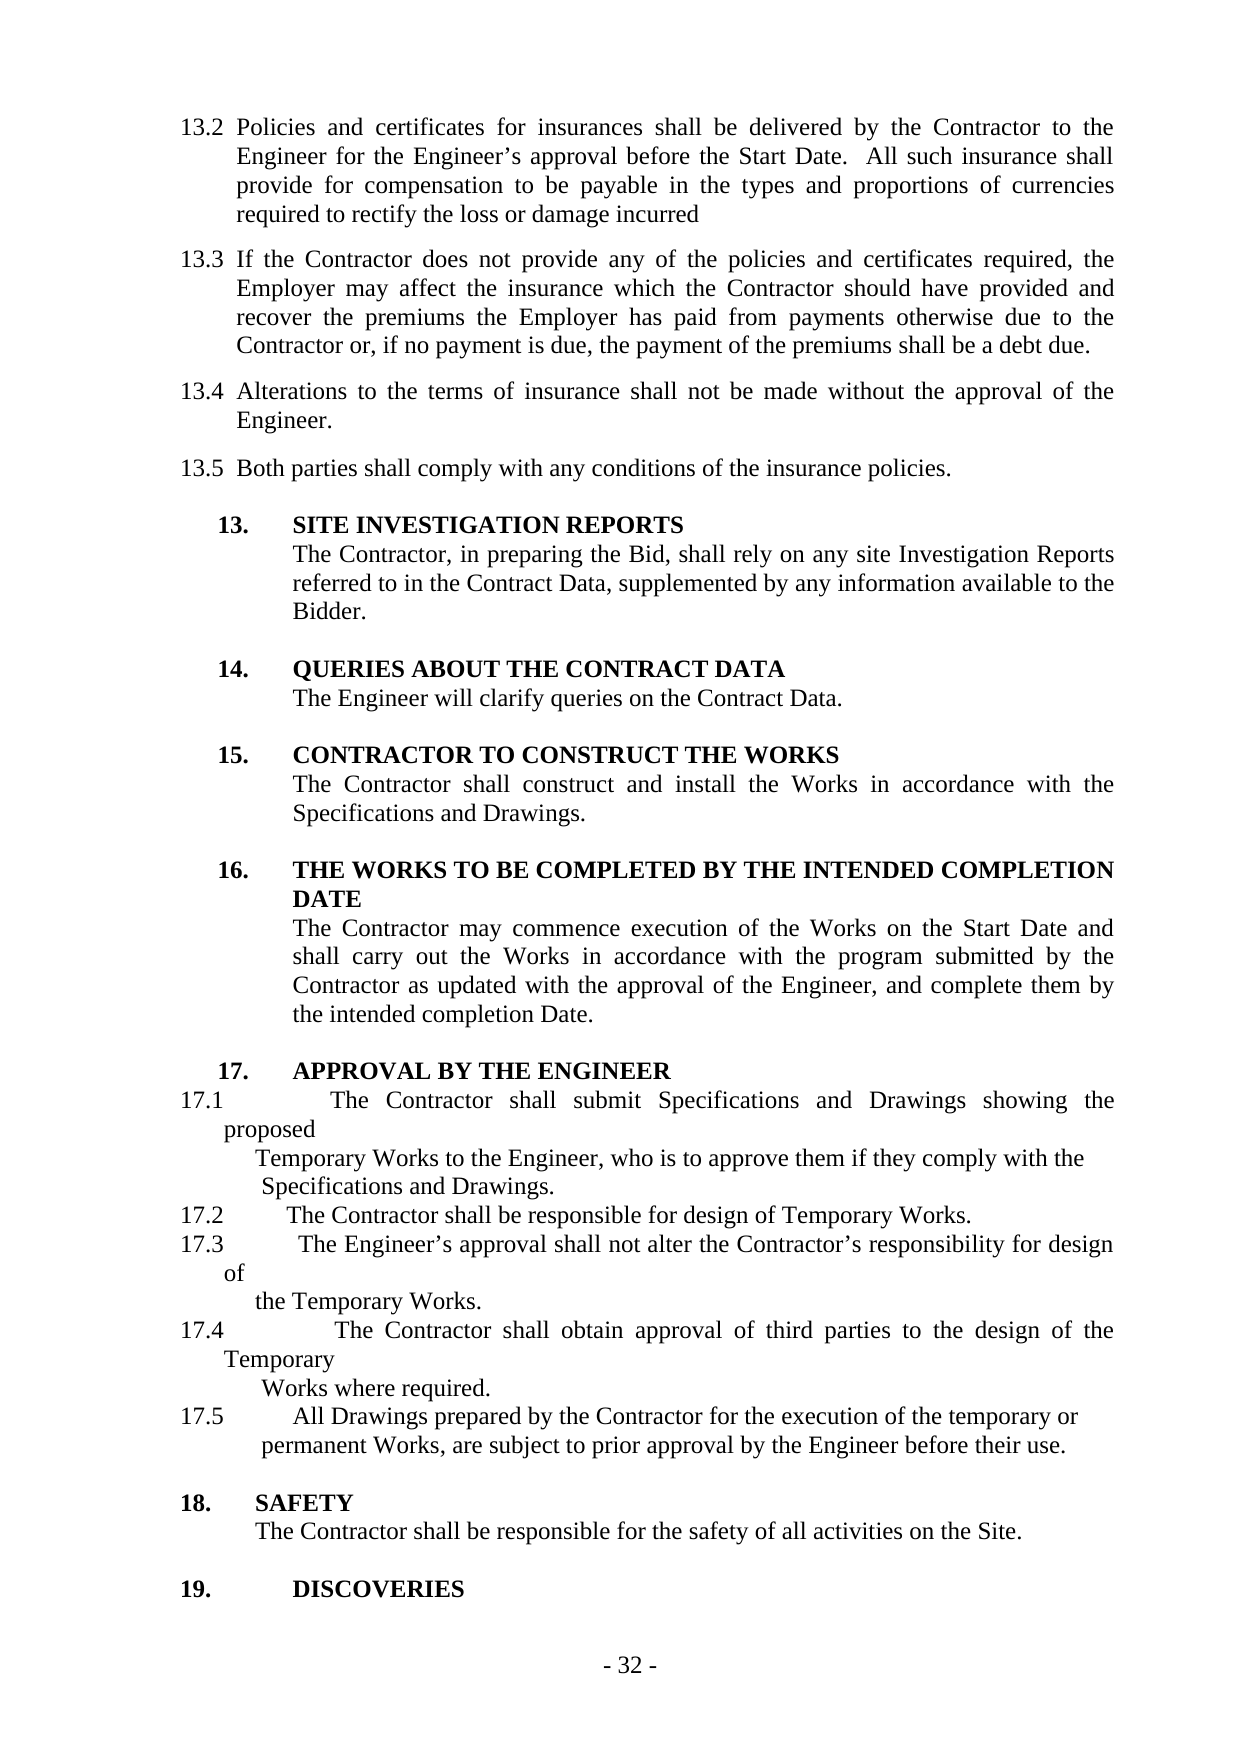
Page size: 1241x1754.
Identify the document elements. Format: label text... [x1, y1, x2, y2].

text permanent Works, are subject to prior approval by the Engineer before their use. [224, 1430, 1115, 1459]
text Works where required. [224, 1373, 1115, 1401]
list The Contractor shall submit Specifications and Drawings showing the proposed [180, 1085, 1115, 1143]
list SITE INVESTIGATION REPORTS [217, 510, 1115, 539]
list THE WORKS TO BE COMPLETED BY THE INTENDED COMPLETION DATE [217, 855, 1115, 913]
text The Contractor, in preparing the Bid, shall rely on any site Investigation Reports referred to in the Contract Data, supplemented by any information available to the Bidder. [292, 539, 1115, 625]
list The Engineer’s approval shall not alter the Contractor’s responsibility for design of [180, 1229, 1115, 1286]
list If the Contractor does not provide any of the policies and certificates required, the Employer may affect the insurance which the Contractor should have provided and recover the premiums the Employer has paid from payments otherwise due to the Contractor or, if no payment is due, the payment of the premiums shall be a debt due. [180, 244, 1115, 359]
list All Drawings prepared by the Contractor for the execution of the temporary or [180, 1401, 1115, 1430]
text the Temporary Works. [180, 1286, 1115, 1315]
text The Contractor may commence execution of the Works on the Start Date and shall carry out the Works in accordance with the program submitted by the Contractor as updated with the approval of the Engineer, and complete them by the intended completion Date. [292, 913, 1115, 1028]
list Alterations to the terms of insurance shall not be made without the approval of the Engineer. [180, 376, 1115, 433]
list The Contractor shall obtain approval of third parties to the design of the Temporary [180, 1315, 1115, 1373]
text The Contractor shall construct and install the Works in accordance with the Specifications and Drawings. [292, 769, 1115, 826]
list Policies and certificates for insurances shall be delivered by the Contractor to the Engineer for the Engineer’s approval before the Start Date. All such insurance shall provide for compensation to be payable in the types and proportions of currencies required to rectify the loss or damage incurred [180, 112, 1115, 227]
list Temporary Works to the Engineer, who is to approve them if they comply with the [224, 1143, 1115, 1171]
list Both parties shall comply with any conditions of the insurance policies. [180, 453, 1115, 481]
list Specifications and Drawings. [224, 1171, 1115, 1200]
list QUERIES ABOUT THE CONTRACT DATA [217, 654, 1115, 683]
list SAFETY [180, 1488, 1115, 1516]
list CONTRACTOR TO CONSTRUCT THE WORKS [217, 740, 1115, 769]
text The Engineer will clarify queries on the Contract Data. [217, 683, 1115, 711]
list DISCOVERIES [180, 1574, 1115, 1603]
list The Contractor shall be responsible for design of Temporary Works. [180, 1200, 1115, 1229]
text The Contractor shall be responsible for the safety of all activities on the Site. [180, 1516, 1115, 1545]
list APPROVAL BY THE ENGINEER [217, 1056, 1115, 1085]
